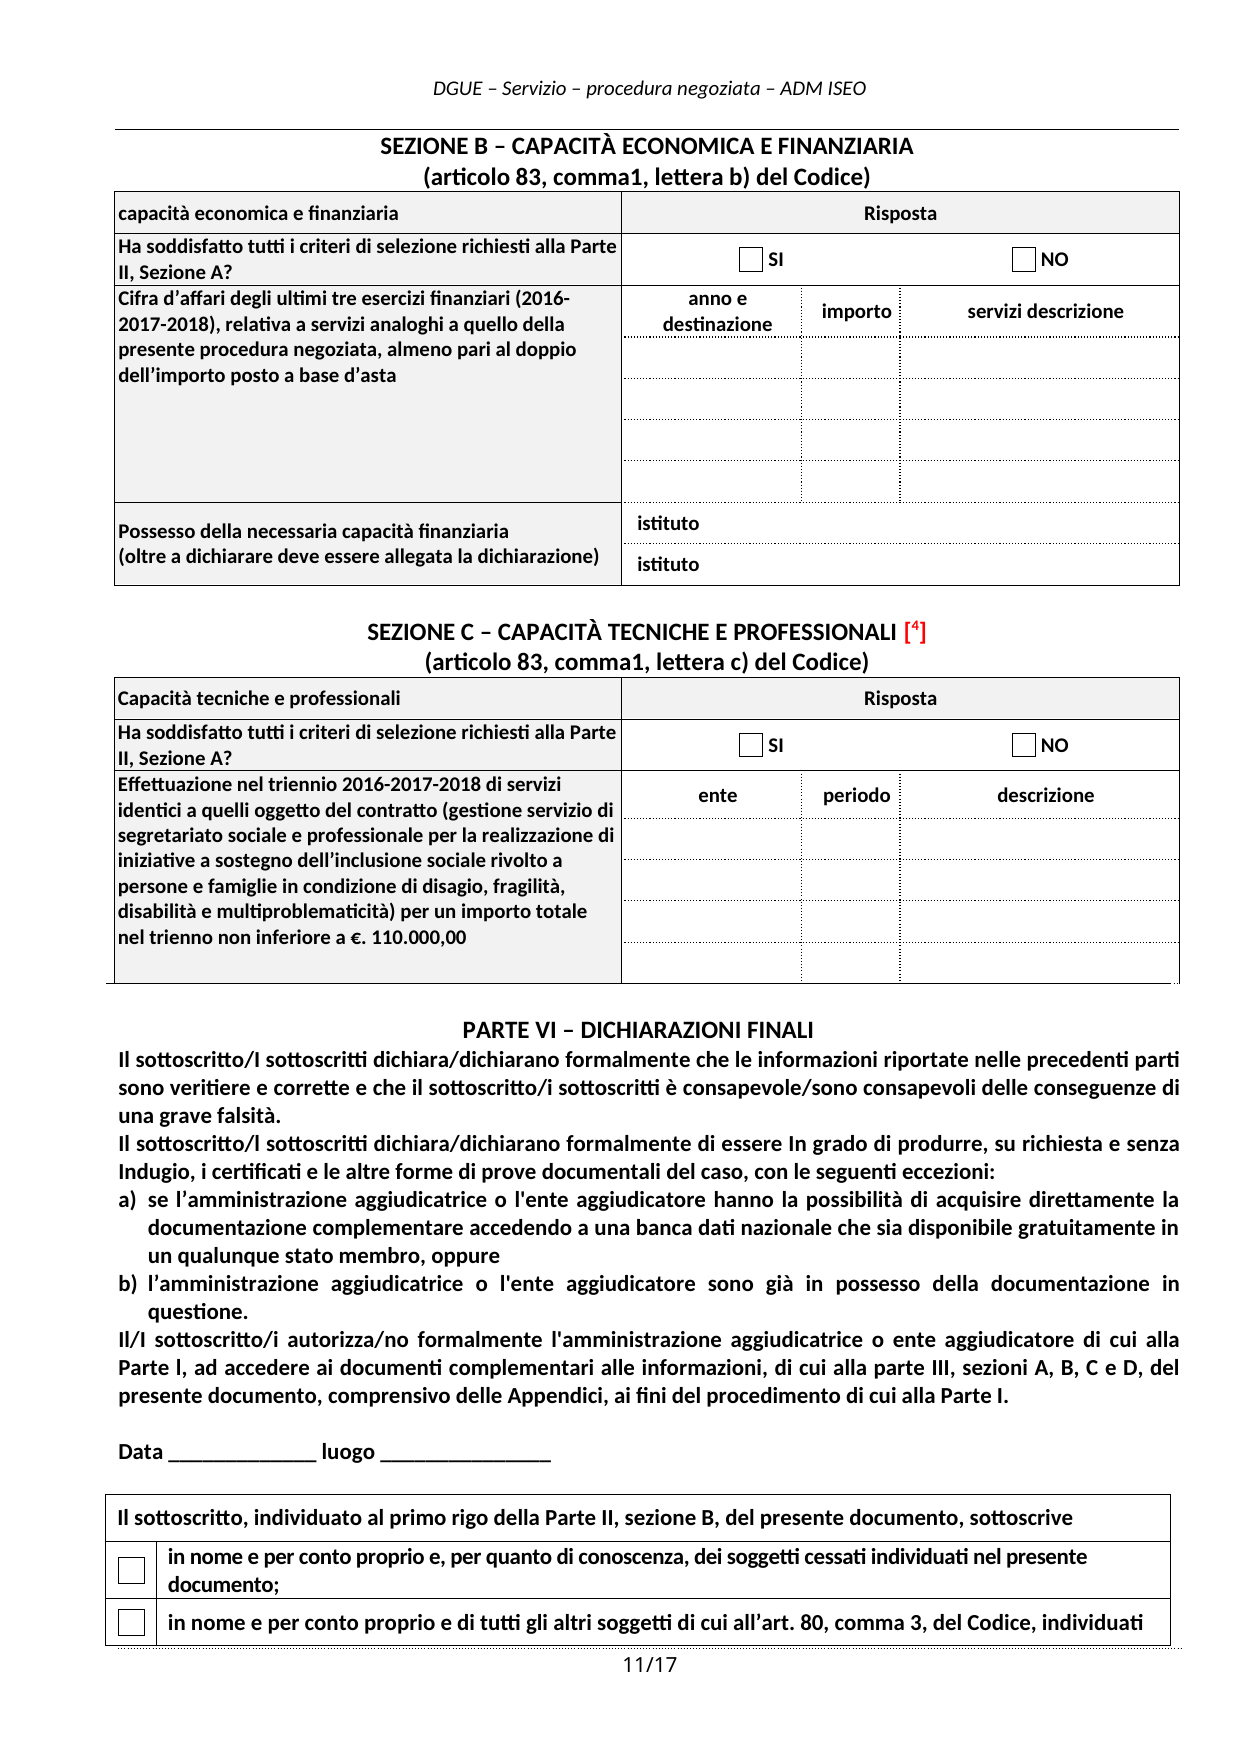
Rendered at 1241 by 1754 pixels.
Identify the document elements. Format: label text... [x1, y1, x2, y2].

table_cell [801, 378, 900, 419]
table_cell [801, 900, 900, 942]
table_cell Risposta [622, 192, 1179, 233]
table_cell [622, 336, 801, 378]
table_cell [801, 859, 900, 900]
text a) se l’amministrazione aggiudicatrice o l'ente aggiudicatore hanno la possibilità di acquisire direttamente la documentazione complementare accedendo a una banca dati nazionale che sia disponibile gratuitamente in un qualunque stato membro, oppure [118, 1185, 1181, 1269]
text Il sottoscritto/I sottoscritti dichiara/dichiarano formalmente che le informazioni riportate nelle precedenti parti sono veritiere e corrette e che il sottoscritto/i sottoscritti è consapevole/sono consapevoli delle conseguenze di una grave falsità. [118, 1045, 1181, 1129]
text Data _____________ luogo _______________ [118, 1437, 1181, 1465]
table_cell Capacità tecniche e professionali [115, 678, 621, 718]
table_cell [900, 942, 1179, 983]
table_cell [801, 419, 900, 460]
table_cell PARTE VI – DICHIARAZIONI FINALI [106, 984, 1170, 1045]
table_cell Risposta [622, 678, 1179, 718]
table_cell SI [622, 720, 900, 770]
table_cell SI [622, 234, 900, 284]
table_cell [900, 378, 1179, 419]
table_cell [900, 460, 1179, 502]
table_cell [900, 336, 1179, 378]
table_cell [900, 900, 1179, 942]
table_cell periodo [801, 771, 900, 818]
text b) l’amministrazione aggiudicatrice o l'ente aggiudicatore sono già in possesso della documentazione in questione. [118, 1269, 1181, 1325]
table_header SEZIONE B – CAPACITÀ ECONOMICA E FINANZIARIA (articolo 83, comma1, lettera b) del Codice) [115, 130, 1179, 191]
table_cell [801, 818, 900, 859]
table_cell descrizione [900, 771, 1179, 818]
table_cell [900, 419, 1179, 460]
table_header Il sottoscritto, individuato al primo rigo della Parte II, sezione B, del presente documento, sottoscrive [106, 1495, 1170, 1541]
table_cell [106, 1599, 156, 1645]
table_cell capacità economica e finanziaria [115, 192, 621, 233]
table_cell Ha soddisfatto tutti i criteri di selezione richiesti alla Parte II, Sezione A? [115, 234, 621, 284]
table_cell [622, 900, 801, 942]
table_cell [900, 859, 1179, 900]
table_cell [622, 419, 801, 460]
table_cell istituto [622, 543, 1179, 584]
table_cell [801, 942, 900, 983]
table_cell [622, 378, 801, 419]
table_cell Effettuazione nel triennio 2016-2017-2018 di servizi identici a quelli oggetto del contratto (gestione servizio di segretariato sociale e professionale per la realizzazione di iniziative a sostegno dell’inclusione sociale rivolto a persone e famiglie in condizione di disagio, fragilità, disabilità e multiproblematicità) per un importo totale nel trienno non inferiore a €. 110.000,00 [115, 771, 621, 983]
table_cell NO [900, 720, 1179, 770]
table_cell Possesso della necessaria capacità finanziaria (oltre a dichiarare deve essere allegata la dichiarazione) [115, 503, 621, 584]
table_cell istituto [622, 502, 1179, 543]
table_cell NO [900, 234, 1179, 284]
table_cell importo [801, 286, 900, 336]
table_cell [801, 460, 900, 502]
text Il sottoscritto/l sottoscritti dichiara/dichiarano formalmente di essere In grado di produrre, su richiesta e senza Indugio, i certificati e le altre forme di prove documentali del caso, con le seguenti eccezioni: [118, 1129, 1181, 1185]
table_cell anno e destinazione [622, 286, 801, 336]
table_cell [622, 859, 801, 900]
text Il/I sottoscritto/i autorizza/no formalmente l'amministrazione aggiudicatrice o ente aggiudicatore di cui alla Parte l, ad accedere ai documenti complementari alle informazioni, di cui alla parte III, sezioni A, B, C e D, del presente documento, comprensivo delle Appendici, ai fini del procedimento di cui alla Parte I. [118, 1325, 1181, 1409]
table_cell [900, 818, 1179, 859]
table_cell [801, 336, 900, 378]
table_cell [106, 1542, 156, 1598]
table_cell in nome e per conto proprio e, per quanto di conoscenza, dei soggetti cessati individuati nel presente documento; [157, 1542, 1170, 1598]
table_cell [622, 460, 801, 502]
table_cell ente [622, 771, 801, 818]
table_cell [622, 942, 801, 983]
table_cell Cifra d’affari degli ultimi tre esercizi finanziari (2016-2017-2018), relativa a servizi analoghi a quello della presente procedura negoziata, almeno pari al doppio dell’importo posto a base d’asta [115, 286, 621, 502]
table_cell [622, 818, 801, 859]
table_cell servizi descrizione [900, 286, 1179, 336]
table_cell Ha soddisfatto tutti i criteri di selezione richiesti alla Parte II, Sezione A? [115, 720, 621, 770]
table_cell SEZIONE C – CAPACITÀ TECNICHE E PROFESSIONALI [] (articolo 83, comma1, lettera c) del Codice) [115, 586, 1179, 677]
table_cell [157, 1599, 1170, 1645]
